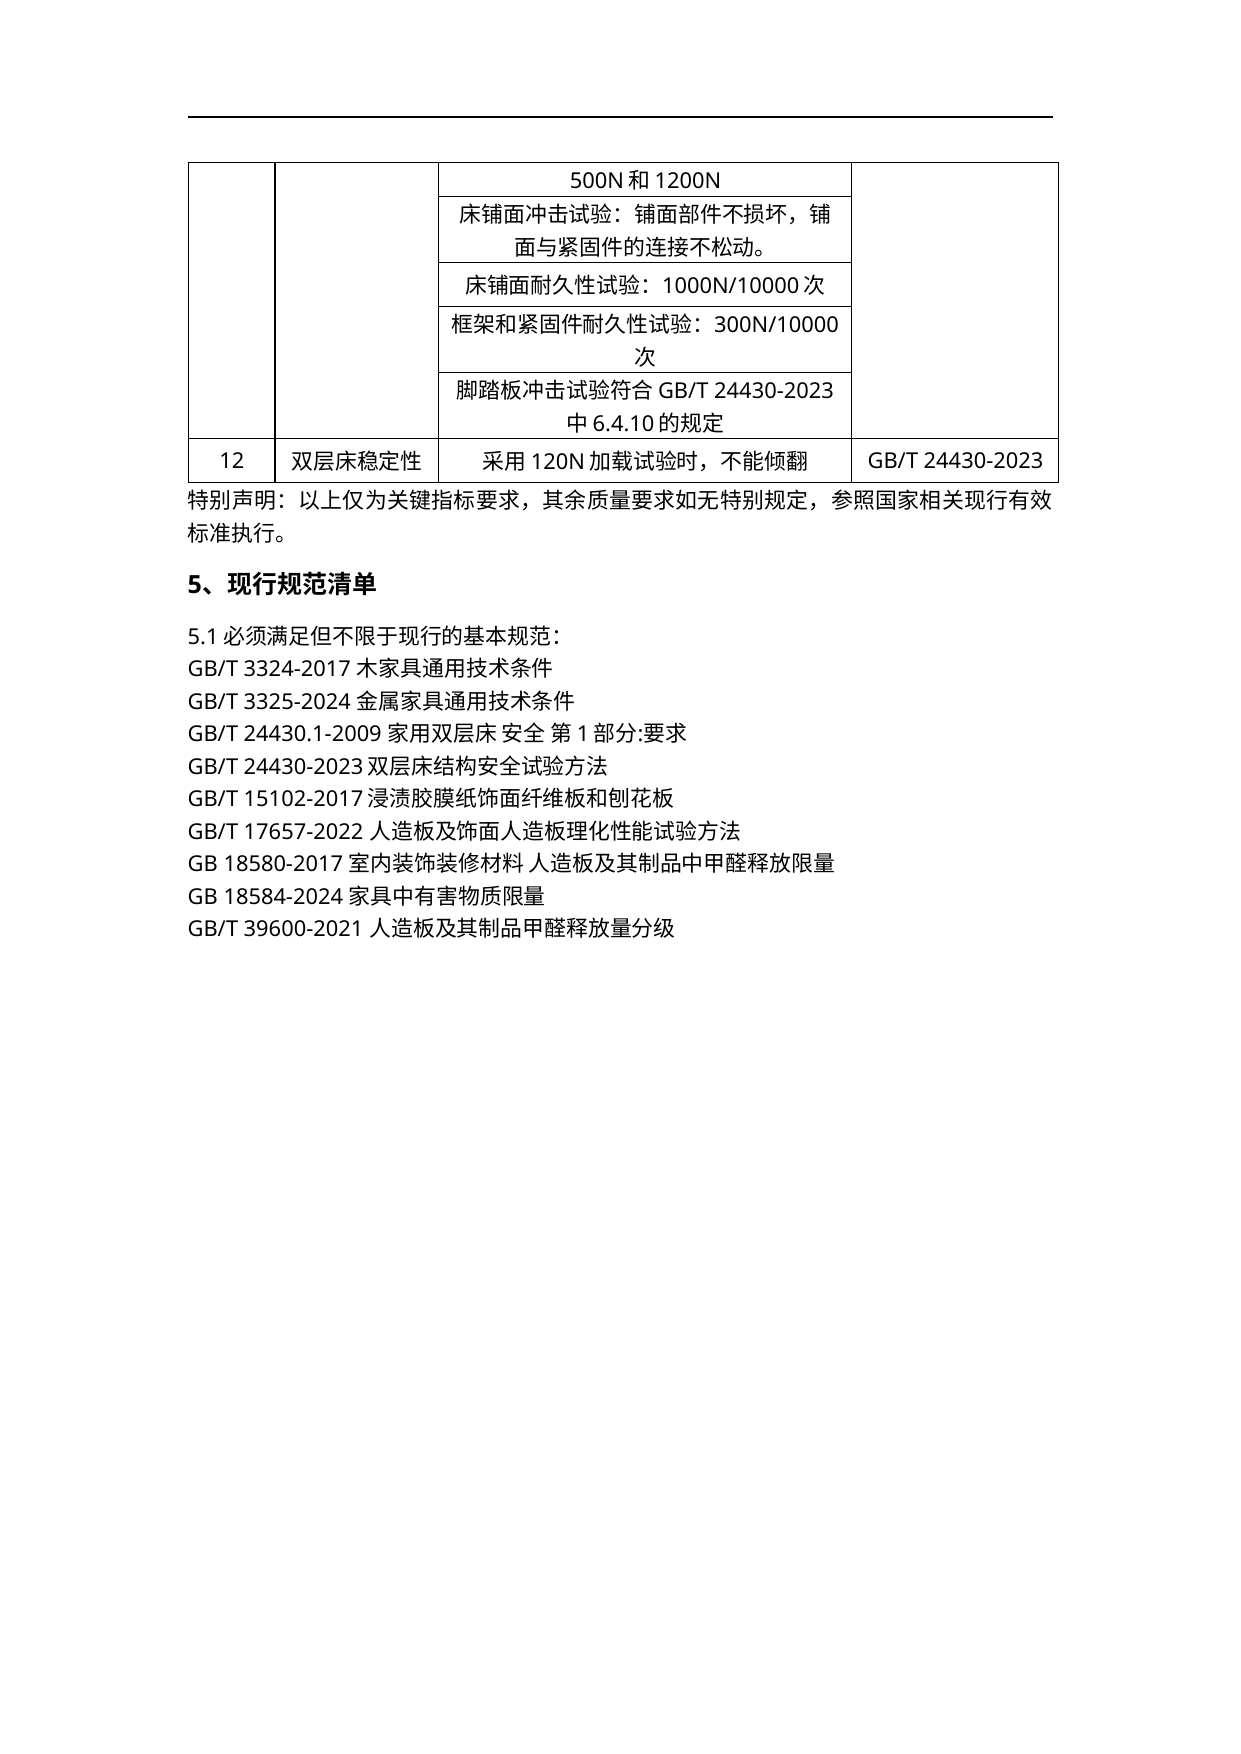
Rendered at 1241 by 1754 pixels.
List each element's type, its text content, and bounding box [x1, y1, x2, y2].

table_cell 双层床稳定性 [276, 439, 438, 482]
text GB 18584-2024 家具中有害物质限量 [187, 878, 1053, 911]
table_cell 框架和紧固件耐久性试验：300N/10000次 [439, 307, 851, 372]
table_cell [439, 163, 851, 196]
text GB/T 3325-2024 金属家具通用技术条件 [187, 683, 1053, 716]
table_cell GB/T 24430-2023 [852, 439, 1058, 482]
text 5、现行规范清单 [187, 564, 1053, 600]
text 5.1必须满足但不限于现行的基本规范： [187, 618, 1053, 651]
text GB/T 15102-2017浸渍胶膜纸饰面纤维板和刨花板 [187, 781, 1053, 813]
table_cell 床铺面冲击试验：铺面部件不损坏，铺面与紧固件的连接不松动。 [439, 197, 851, 262]
table_cell 采用120N加载试验时，不能倾翻 [439, 439, 851, 482]
table_cell 12 [189, 439, 274, 482]
text GB 18580-2017 室内装饰装修材料 人造板及其制品中甲醛释放限量 [187, 846, 1053, 878]
table_cell 脚踏板冲击试验符合GB/T 24430-2023中6.4.10的规定 [439, 373, 851, 438]
text GB/T 39600-2021 人造板及其制品甲醛释放量分级 [187, 911, 1053, 943]
text GB/T 24430-2023双层床结构安全试验方法 [187, 748, 1053, 781]
text GB/T 3324-2017 木家具通用技术条件 [187, 651, 1053, 683]
table_cell 床铺面耐久性试验：1000N/10000次 [439, 263, 851, 306]
text GB/T 24430.1-2009 家用双层床 安全 第1部分:要求 [187, 716, 1053, 748]
text GB/T 17657-2022 人造板及饰面人造板理化性能试验方法 [187, 813, 1053, 846]
text 特别声明：以上仅为关键指标要求，其余质量要求如无特别规定，参照国家相关现行有效标准执行。 [187, 483, 1053, 548]
